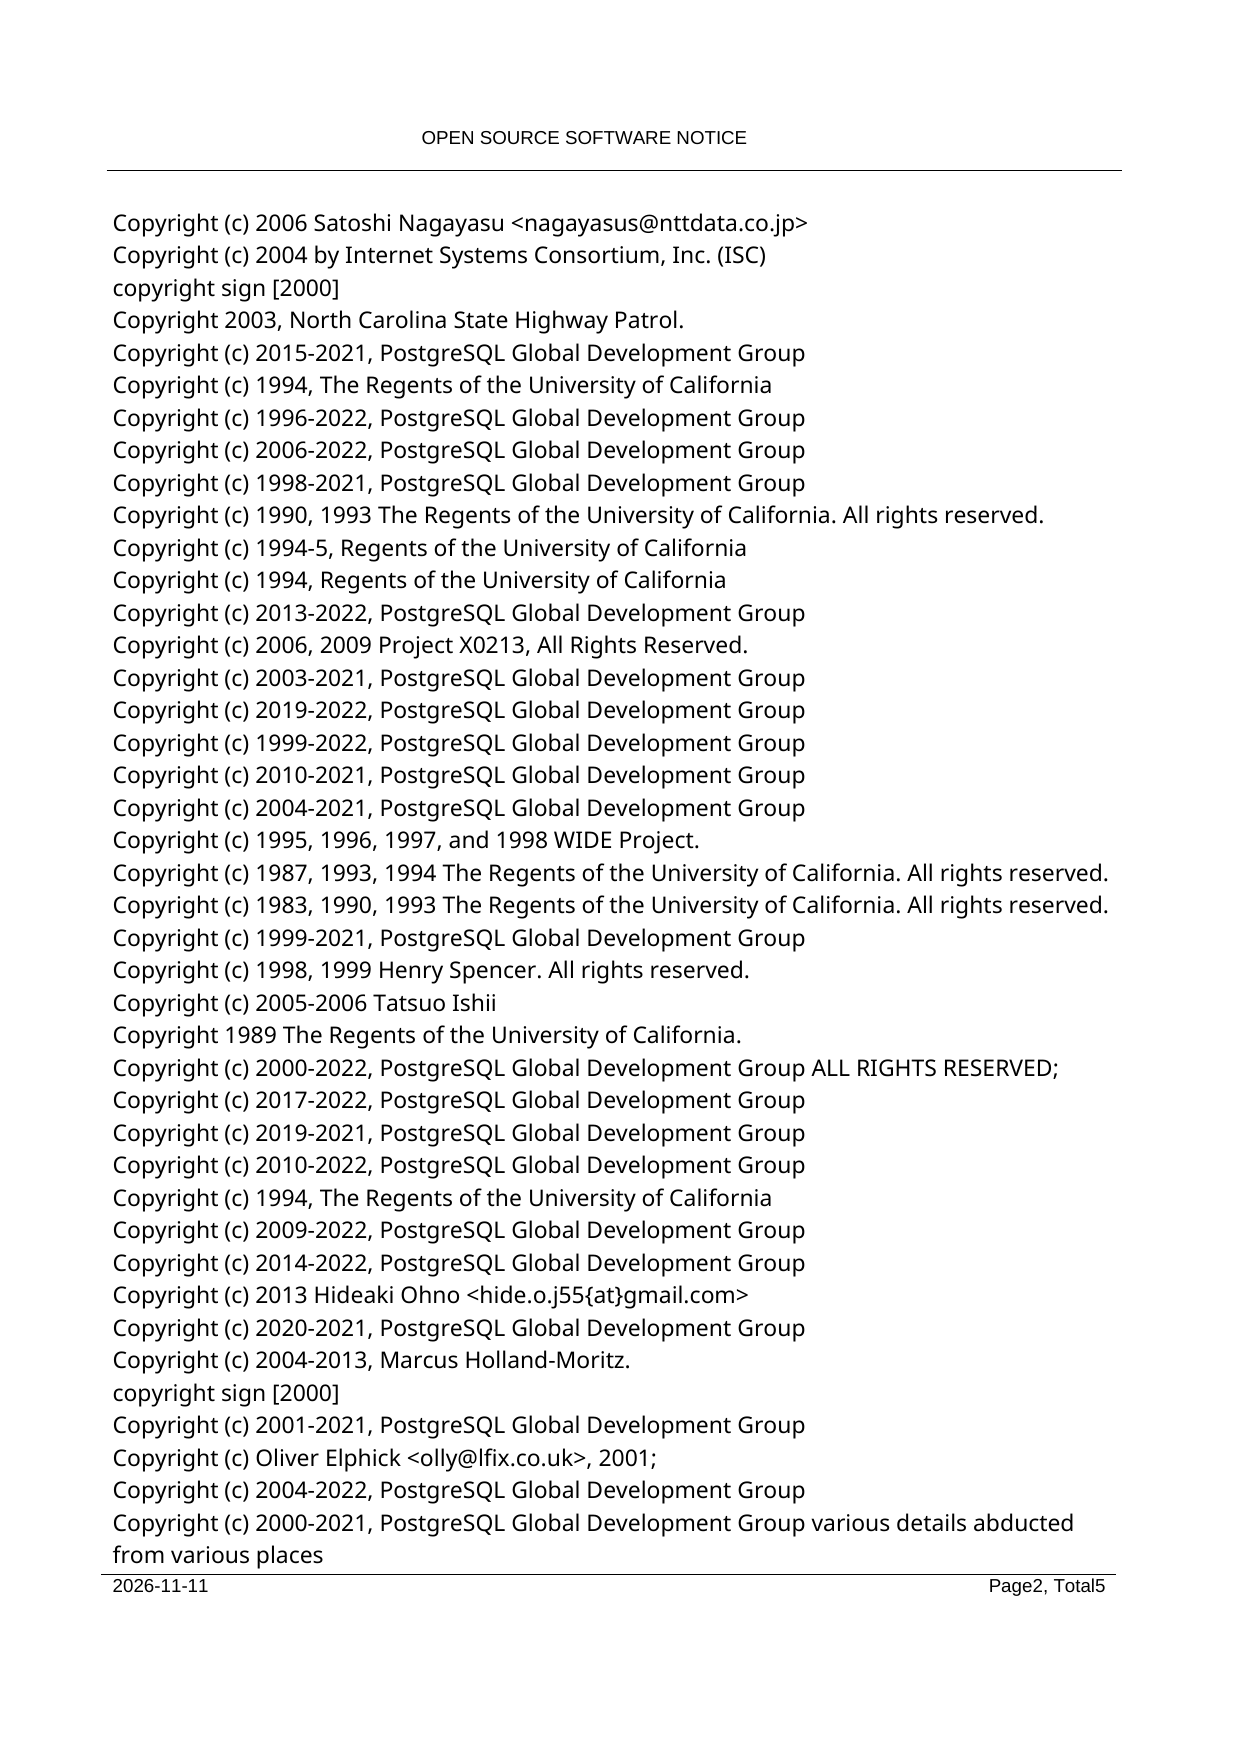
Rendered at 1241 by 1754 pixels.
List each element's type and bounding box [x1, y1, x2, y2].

text [112, 206, 1128, 1571]
